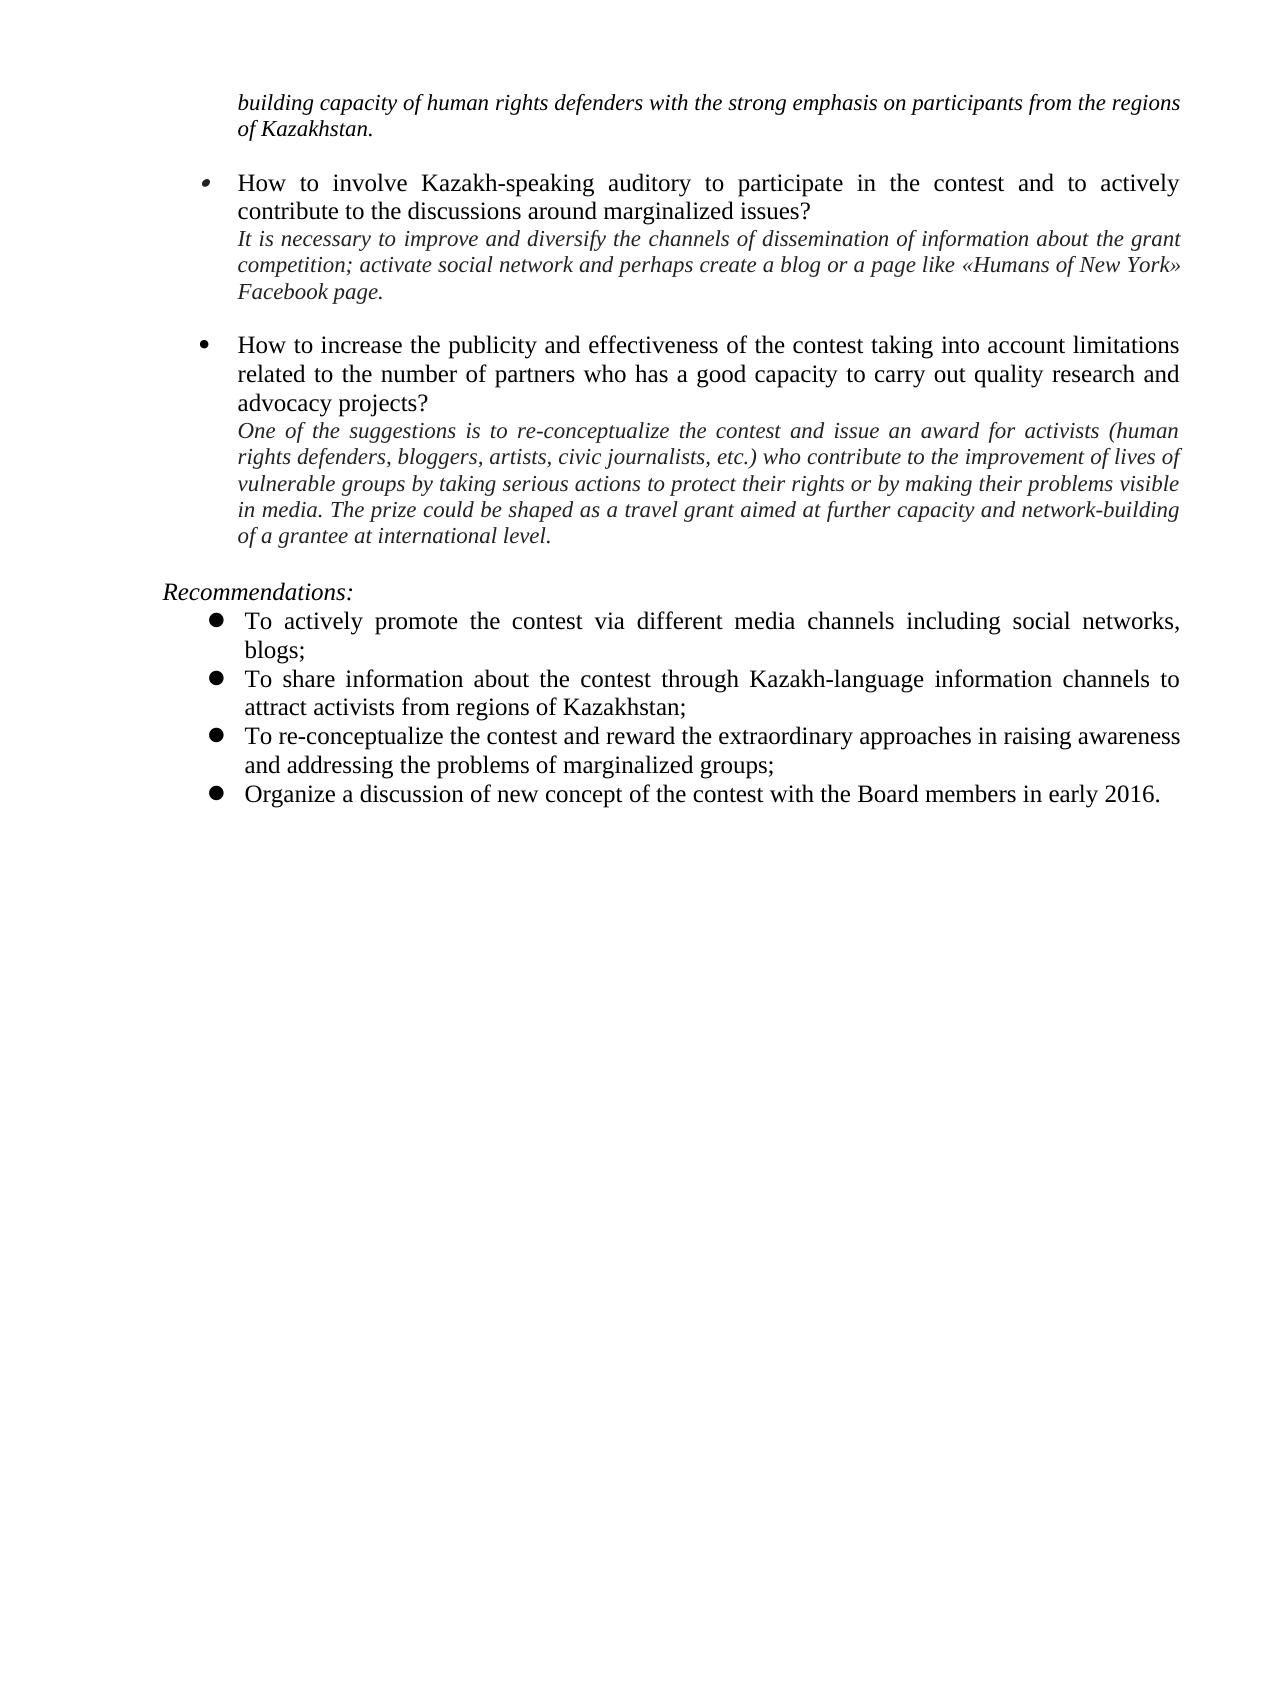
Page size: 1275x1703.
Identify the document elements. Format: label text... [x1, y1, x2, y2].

list To re-conceptualize the contest and reward the extraordinary approaches in raising awareness and addressing the problems of marginalized groups; [207, 721, 1181, 779]
list To actively promote the contest via different media channels including social networks, blogs; [207, 606, 1181, 664]
list How to increase the publicity and effectiveness of the contest taking into account limitations related to the number of partners who has a good capacity to carry out quality research and advocacy projects? [200, 331, 1181, 417]
text Recommendations: [162, 577, 1181, 606]
list It is necessary to improve and diversify the channels of dissemination of information about the grant competition; activate social network and perhaps create a blog or a page like «Humans of New York» Facebook page. [237, 225, 1181, 304]
list Organize a discussion of new concept of the contest with the Board members in early 2016. [207, 779, 1181, 807]
list One of the suggestions is to re-conceptualize the contest and issue an award for activists (human rights defenders, bloggers, artists, civic journalists, etc.) who contribute to the improvement of lives of vulnerable groups by taking serious actions to protect their rights or by making their problems visible in media. The prize could be shaped as a travel grant aimed at further capacity and network-building of a grantee at international level. [237, 417, 1181, 549]
list How to involve Kazakh-speaking auditory to participate in the contest and to actively contribute to the discussions around marginalized issues? [200, 168, 1181, 225]
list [237, 89, 1181, 141]
list To share information about the contest through Kazakh-language information channels to attract activists from regions of Kazakhstan; [207, 664, 1181, 721]
